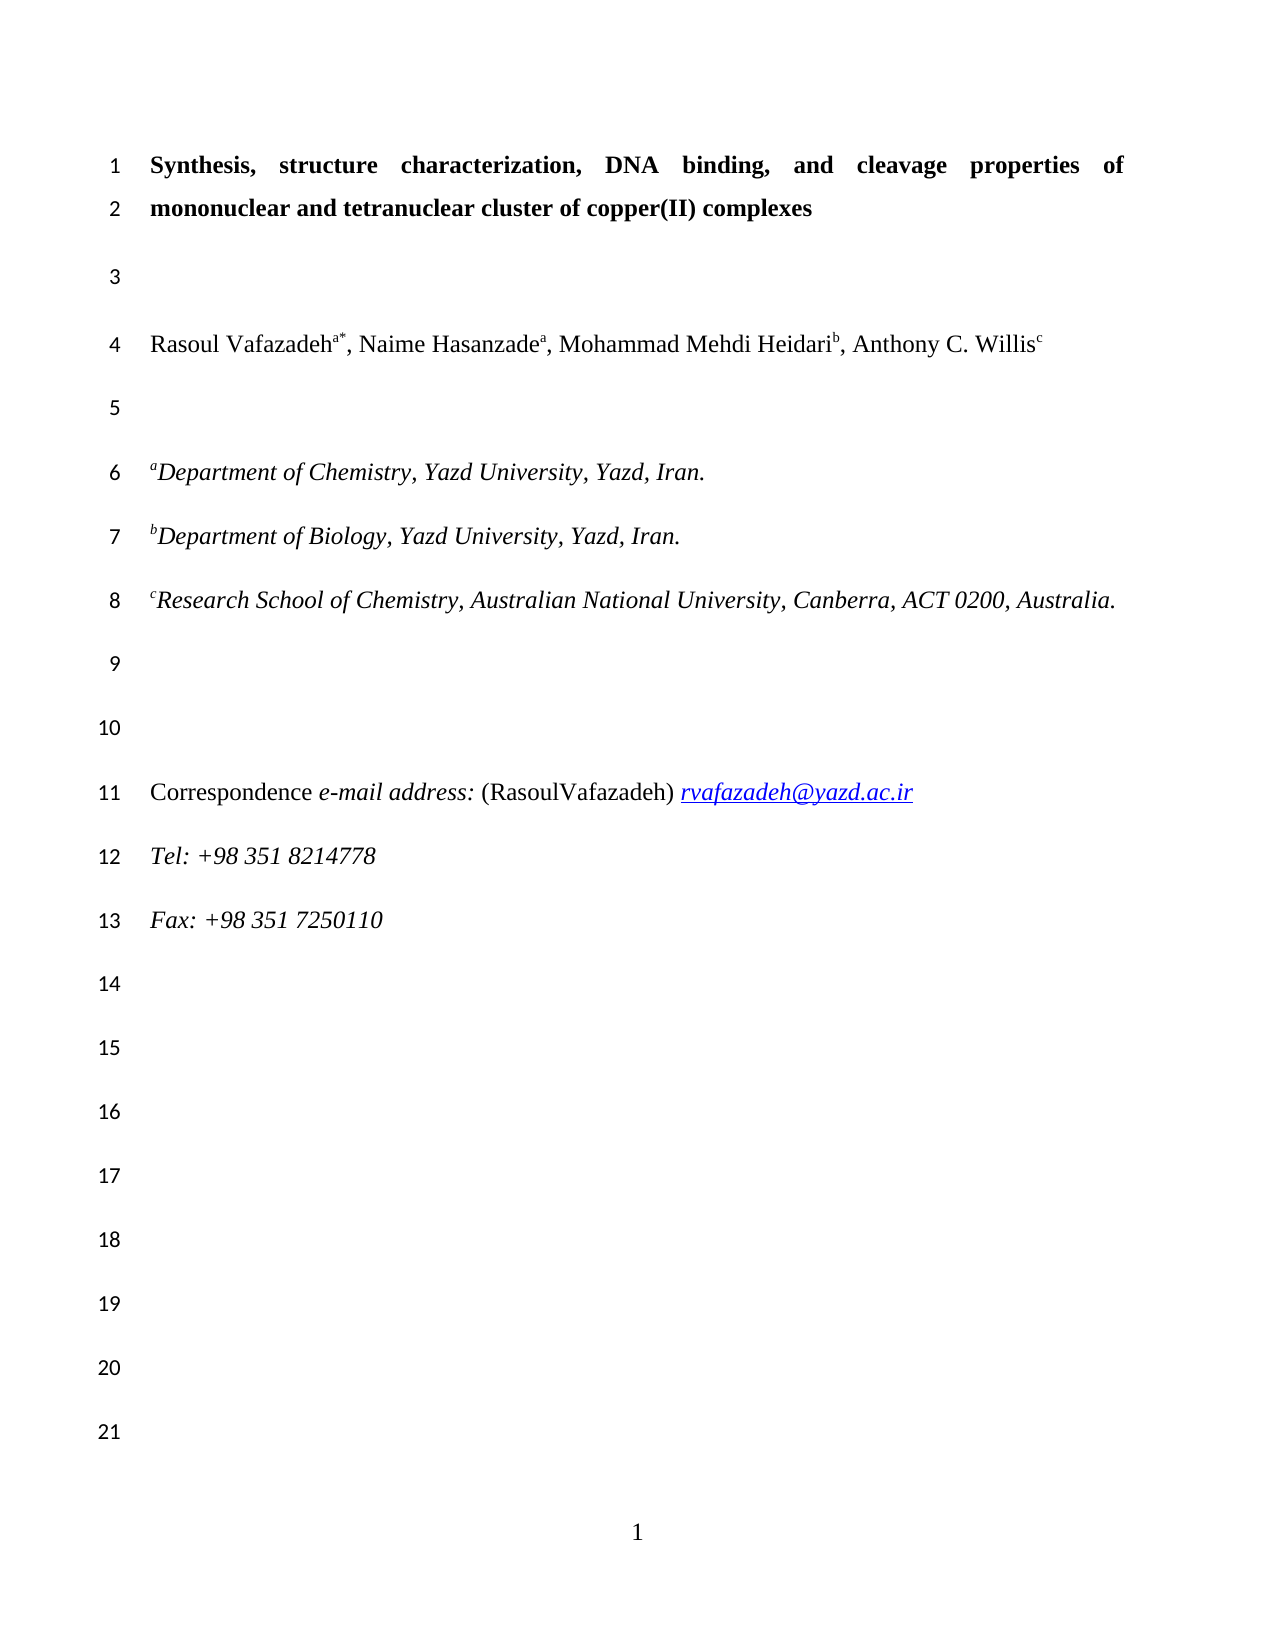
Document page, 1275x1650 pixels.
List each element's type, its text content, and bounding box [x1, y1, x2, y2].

text Correspondence e-mail address: (RasoulVafazadeh) rvafazadeh@yazd.ac.ir [150, 777, 1125, 806]
text Tel: +98 351 8214778 [150, 841, 1088, 870]
text Rasoul Vafazadeha*, Naime Hasanzadea, Mohammad Mehdi Heidarib, Anthony C. Willisc [150, 329, 1124, 358]
text aDepartment of Chemistry, Yazd University, Yazd, Iran. [150, 457, 1125, 486]
text cResearch School of Chemistry, Australian National University, Canberra, ACT 0200, Australia. [150, 585, 1125, 614]
text bDepartment of Biology, Yazd University, Yazd, Iran. [150, 521, 1125, 550]
text Fax: +98 351 7250110 [150, 905, 1088, 934]
text Synthesis, structure characterization, DNA binding, and cleavage properties of mononuclear and tetranuclear cluster of copper(II) complexes [150, 150, 1125, 222]
